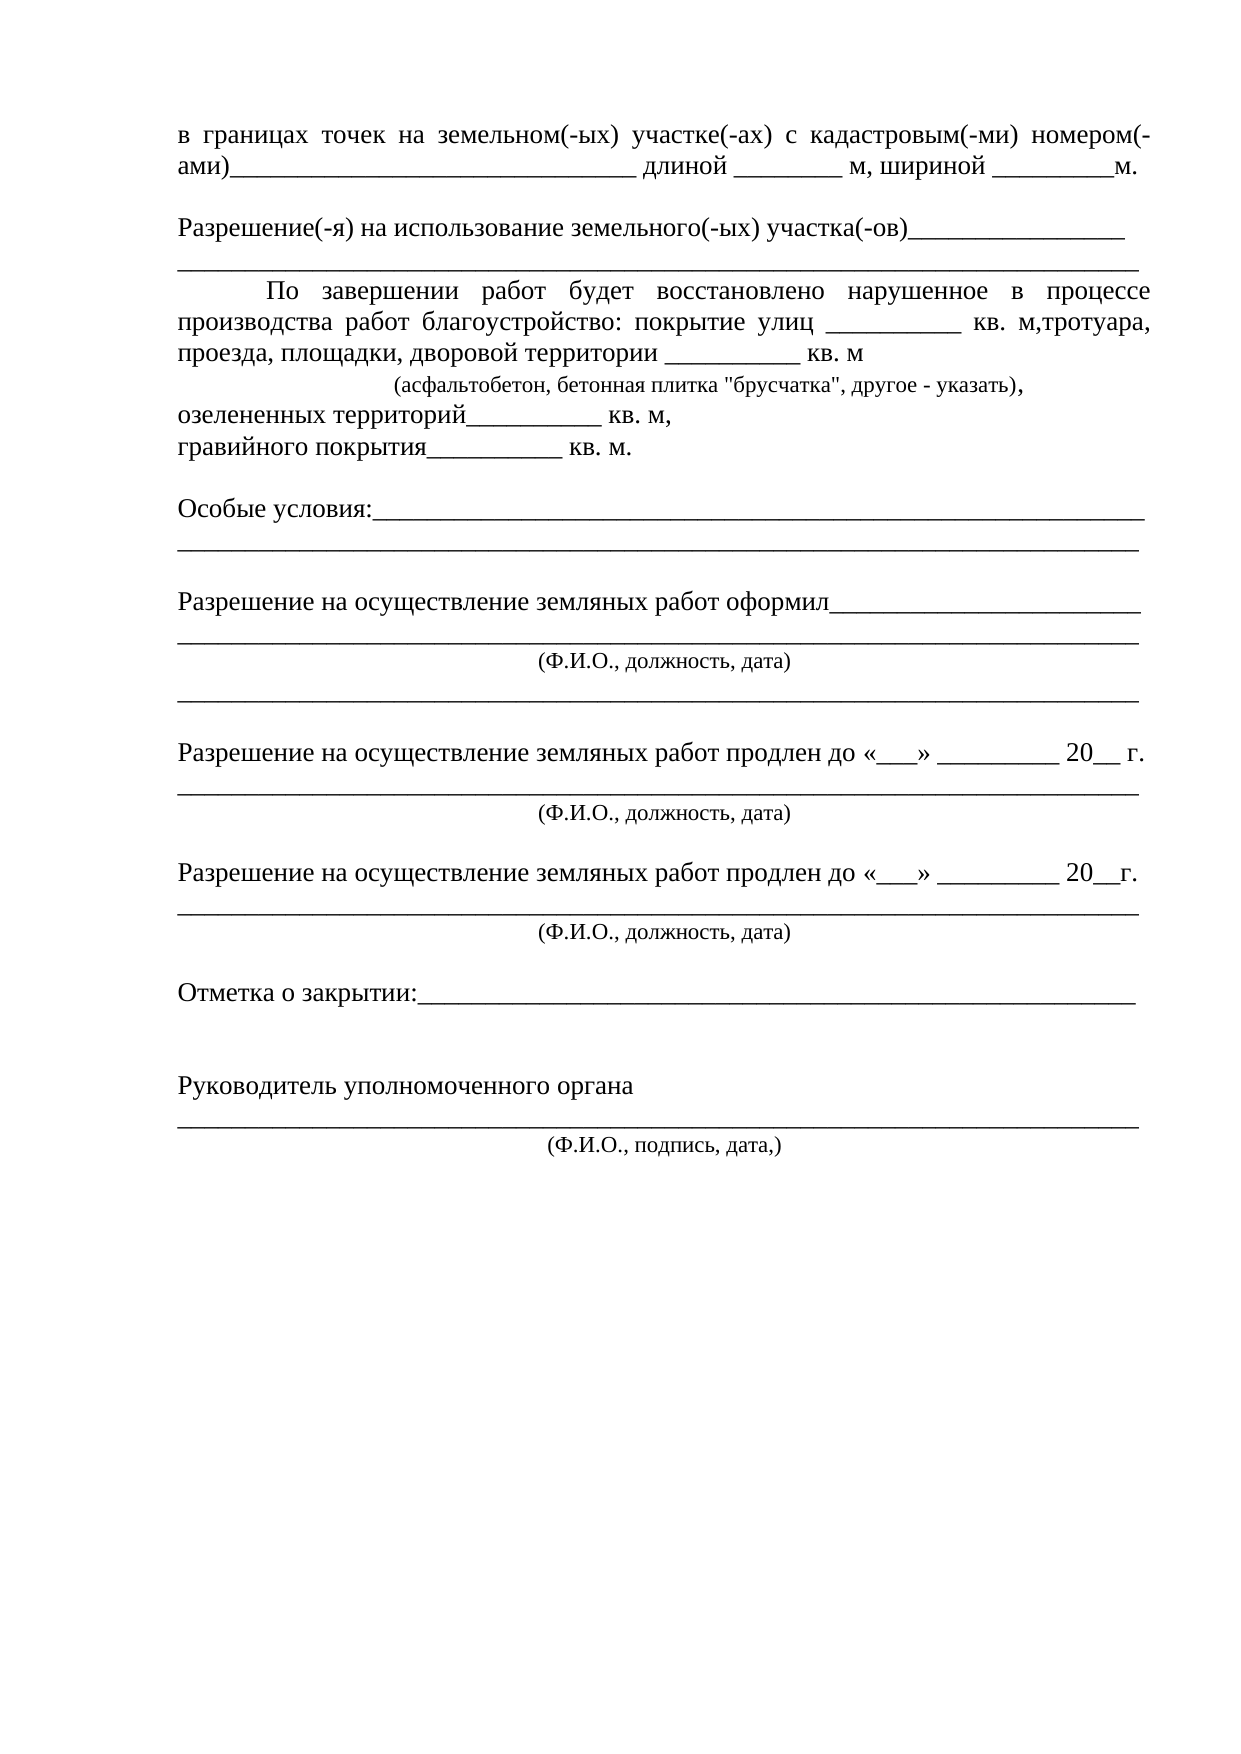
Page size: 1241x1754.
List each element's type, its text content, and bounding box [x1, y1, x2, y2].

text Разрешение на осуществление земляных работ продлен до «___» _________ 20__ г. [177, 736, 1152, 767]
text _______________________________________________________________________ [177, 523, 1152, 554]
text _______________________________________________________________________ [177, 1100, 1152, 1132]
text Руководитель уполномоченного органа [177, 1069, 1152, 1100]
text _______________________________________________________________________ [177, 243, 1152, 274]
text в границах точек на земельном(-ых) участке(-ах) с кадастровым(-ми) номером(-ами)______________________________ длиной ________ м, шириной _________м. [177, 118, 1152, 180]
text _______________________________________________________________________ [177, 674, 1152, 705]
text Разрешение на осуществление земляных работ оформил_______________________ [177, 585, 1152, 616]
text Разрешение на осуществление земляных работ продлен до «___» _________ 20__г. [177, 856, 1152, 887]
text (Ф.И.О., должность, дата) [177, 918, 1152, 945]
text (Ф.И.О., должность, дата) [177, 648, 1152, 674]
text (асфальтобетон, бетонная плитка "брусчатка", другое - указать), [177, 367, 1152, 398]
text гравийного покрытия__________ кв. м. [177, 429, 1152, 461]
text (Ф.И.О., подпись, дата,) [177, 1132, 1152, 1158]
text (Ф.И.О., должность, дата) [177, 798, 1152, 825]
text По завершении работ будет восстановлено нарушенное в процессе производства работ благоустройство: покрытие улиц __________ кв. м,тротуара, проезда, площадки, дворовой территории __________ кв. м [177, 274, 1152, 367]
text Разрешение(-я) на использование земельного(-ых) участка(-ов)________________ [177, 212, 1152, 243]
text Отметка о закрытии:_____________________________________________________ [177, 976, 1152, 1007]
text озелененных территорий__________ кв. м, [177, 398, 1152, 429]
text _______________________________________________________________________ [177, 616, 1152, 648]
text _______________________________________________________________________ [177, 767, 1152, 798]
text Особые условия:_________________________________________________________ [177, 492, 1152, 523]
text _______________________________________________________________________ [177, 887, 1152, 918]
